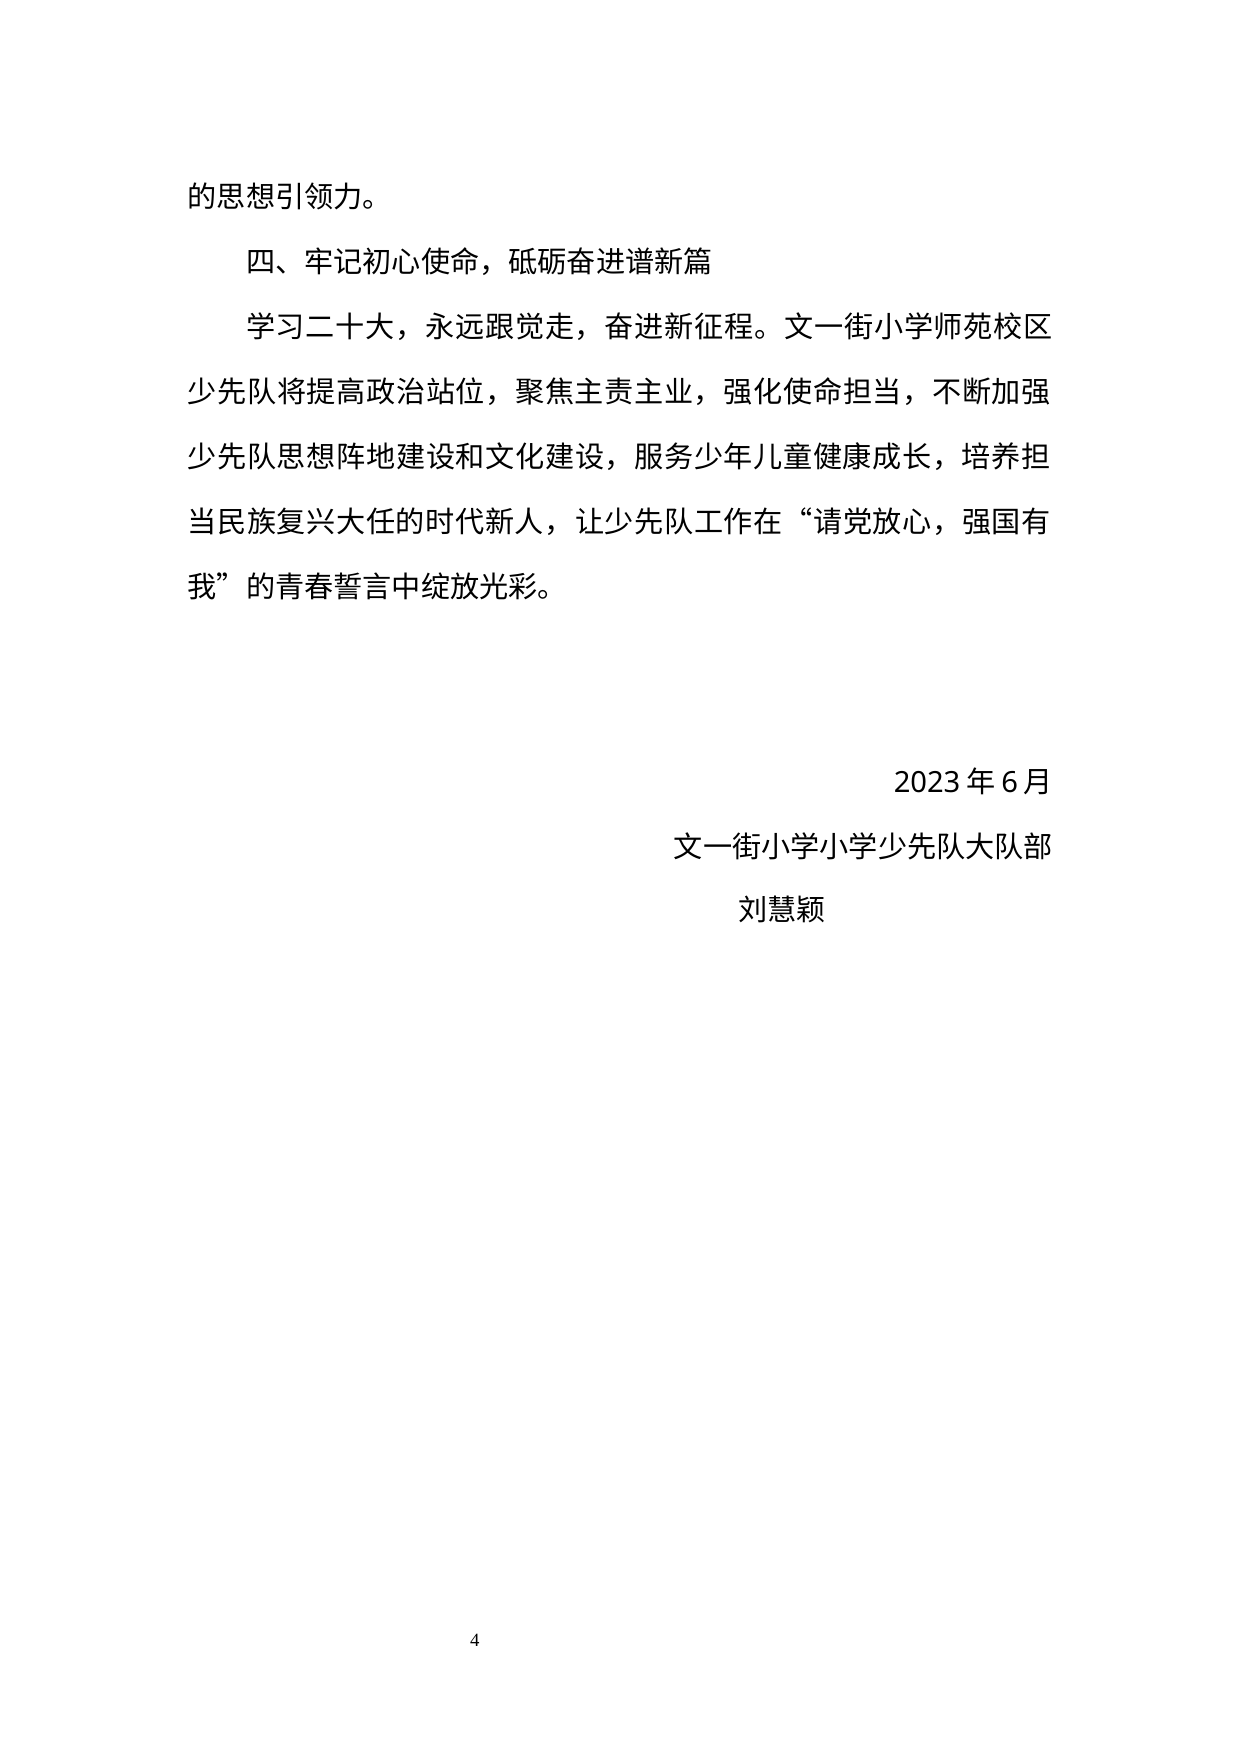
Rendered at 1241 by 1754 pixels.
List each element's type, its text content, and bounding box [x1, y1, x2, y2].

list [187, 162, 1053, 227]
list 四、牢记初心使命，砥砺奋进谱新篇 [187, 227, 1053, 292]
list 2023年6月 [187, 747, 1053, 812]
list 刘慧颖 [187, 877, 1053, 942]
list 文一街小学小学少先队大队部 [187, 812, 1053, 877]
list 学习二十大，永远跟觉走，奋进新征程。文一街小学师苑校区少先队将提高政治站位，聚焦主责主业，强化使命担当，不断加强少先队思想阵地建设和文化建设，服务少年儿童健康成长，培养担当民族复兴大任的时代新人，让少先队工作在“请党放心，强国有我”的青春誓言中绽放光彩。 [187, 292, 1053, 617]
